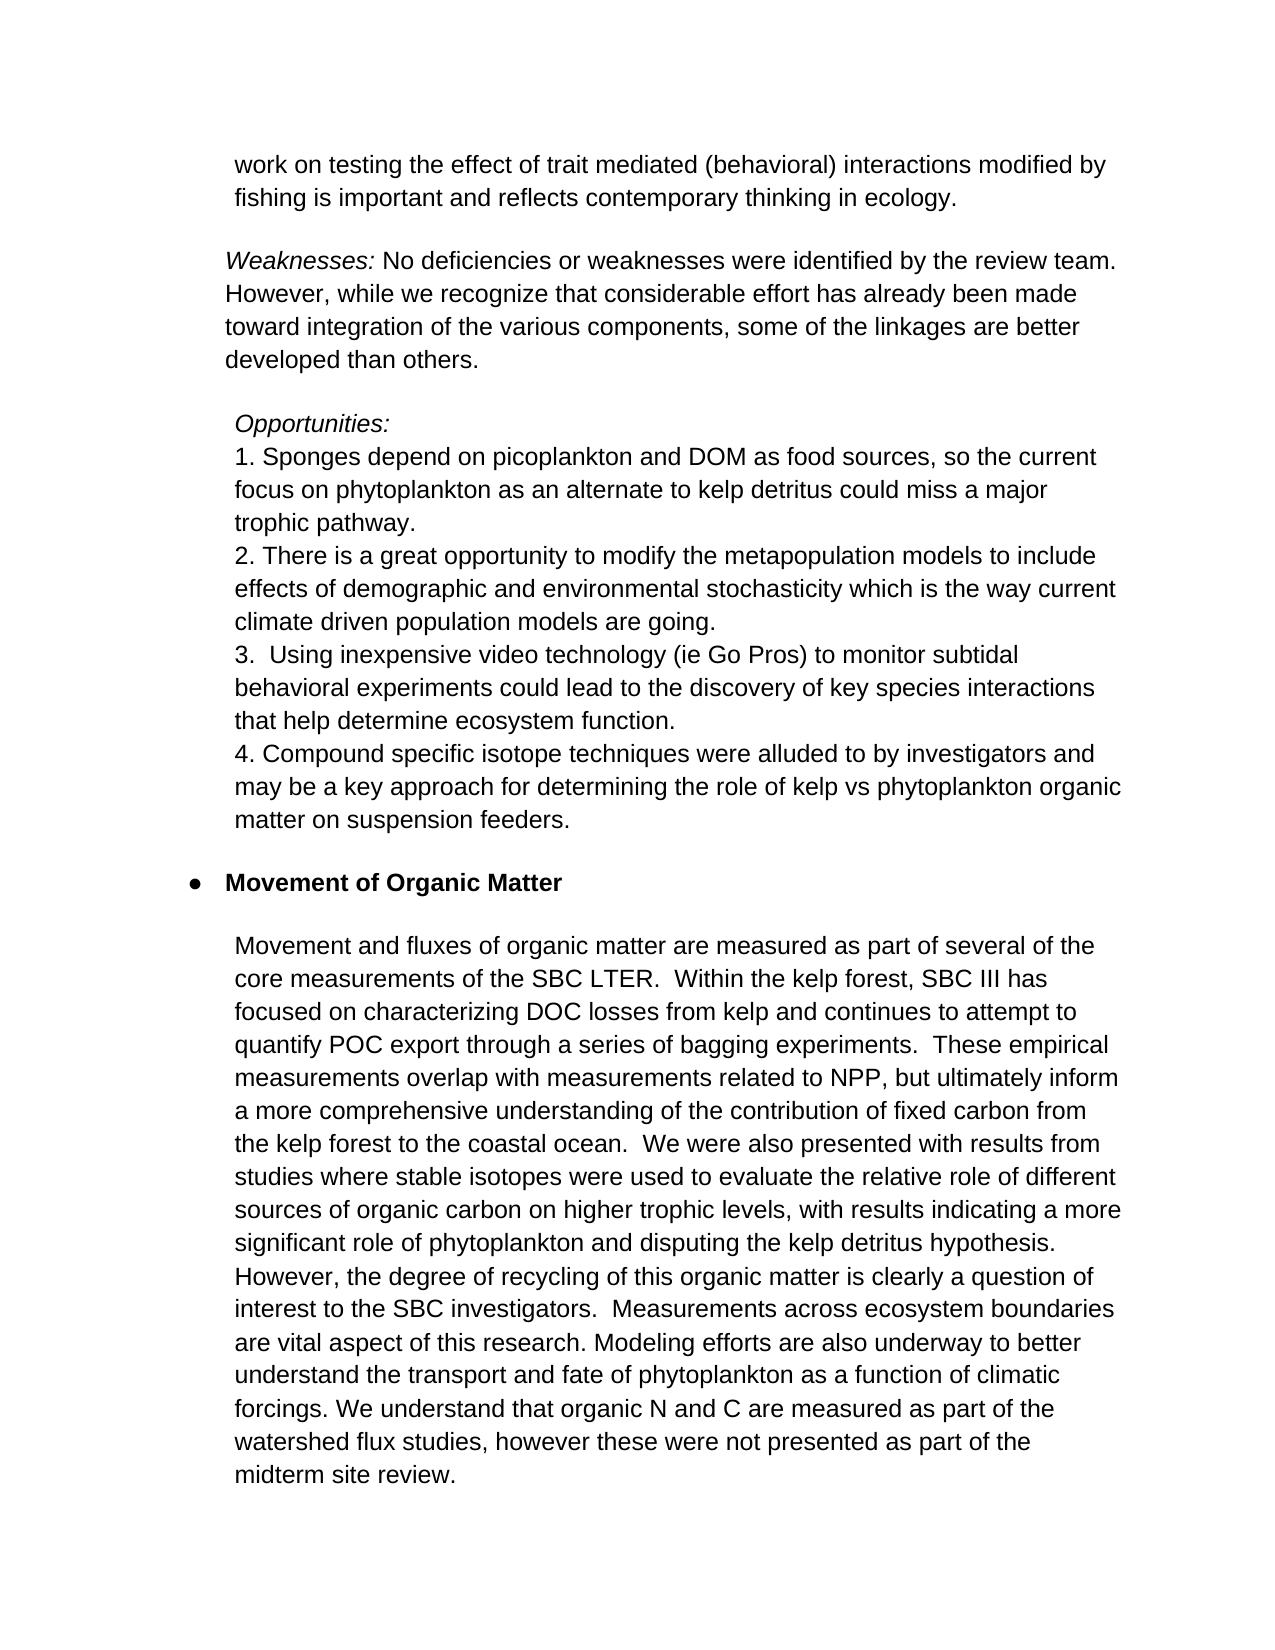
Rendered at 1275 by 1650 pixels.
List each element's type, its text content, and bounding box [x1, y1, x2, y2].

text Movement and fluxes of organic matter are measured as part of several of the core measurements of the SBC LTER. Within the kelp forest, SBC III has focused on characterizing DOC losses from kelp and continues to attempt to quantify POC export through a series of bagging experiments. These empirical measurements overlap with measurements related to NPP, but ultimately inform a more comprehensive understanding of the contribution of fixed carbon from the kelp forest to the coastal ocean. We were also presented with results from studies where stable isotopes were used to evaluate the relative role of different sources of organic carbon on higher trophic levels, with results indicating a more significant role of phytoplankton and disputing the kelp detritus hypothesis. However, the degree of recycling of this organic matter is clearly a question of interest to the SBC investigators. Measurements across ecosystem boundaries are vital aspect of this research. Modeling efforts are also underway to better understand the transport and fate of phytoplankton as a function of climatic forcings. We understand that organic N and C are measured as part of the watershed flux studies, however these were not presented as part of the midterm site review. [234, 931, 1125, 1488]
text Weaknesses: No deficiencies or weaknesses were identified by the review team. However, while we recognize that considerable effort has already been made toward integration of the various components, some of the linkages are better developed than others. [225, 246, 1125, 374]
text Opportunities: [234, 408, 1125, 437]
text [234, 150, 1125, 212]
text 2. There is a great opportunity to modify the metapopulation models to include effects of demographic and environmental stochasticity which is the way current climate driven population models are going. [234, 541, 1125, 635]
text 1. Sponges depend on picoplankton and DOM as food sources, so the current focus on phytoplankton as an alternate to kelp detritus could miss a major trophic pathway. [234, 442, 1125, 536]
list Movement of Organic Matter [187, 868, 1125, 897]
text 3. Using inexpensive video technology (ie Go Pros) to monitor subtidal behavioral experiments could lead to the discovery of key species interactions that help determine ecosystem function. [234, 640, 1125, 734]
text 4. Compound specific isotope techniques were alluded to by investigators and may be a key approach for determining the role of kelp vs phytoplankton organic matter on suspension feeders. [234, 739, 1125, 833]
